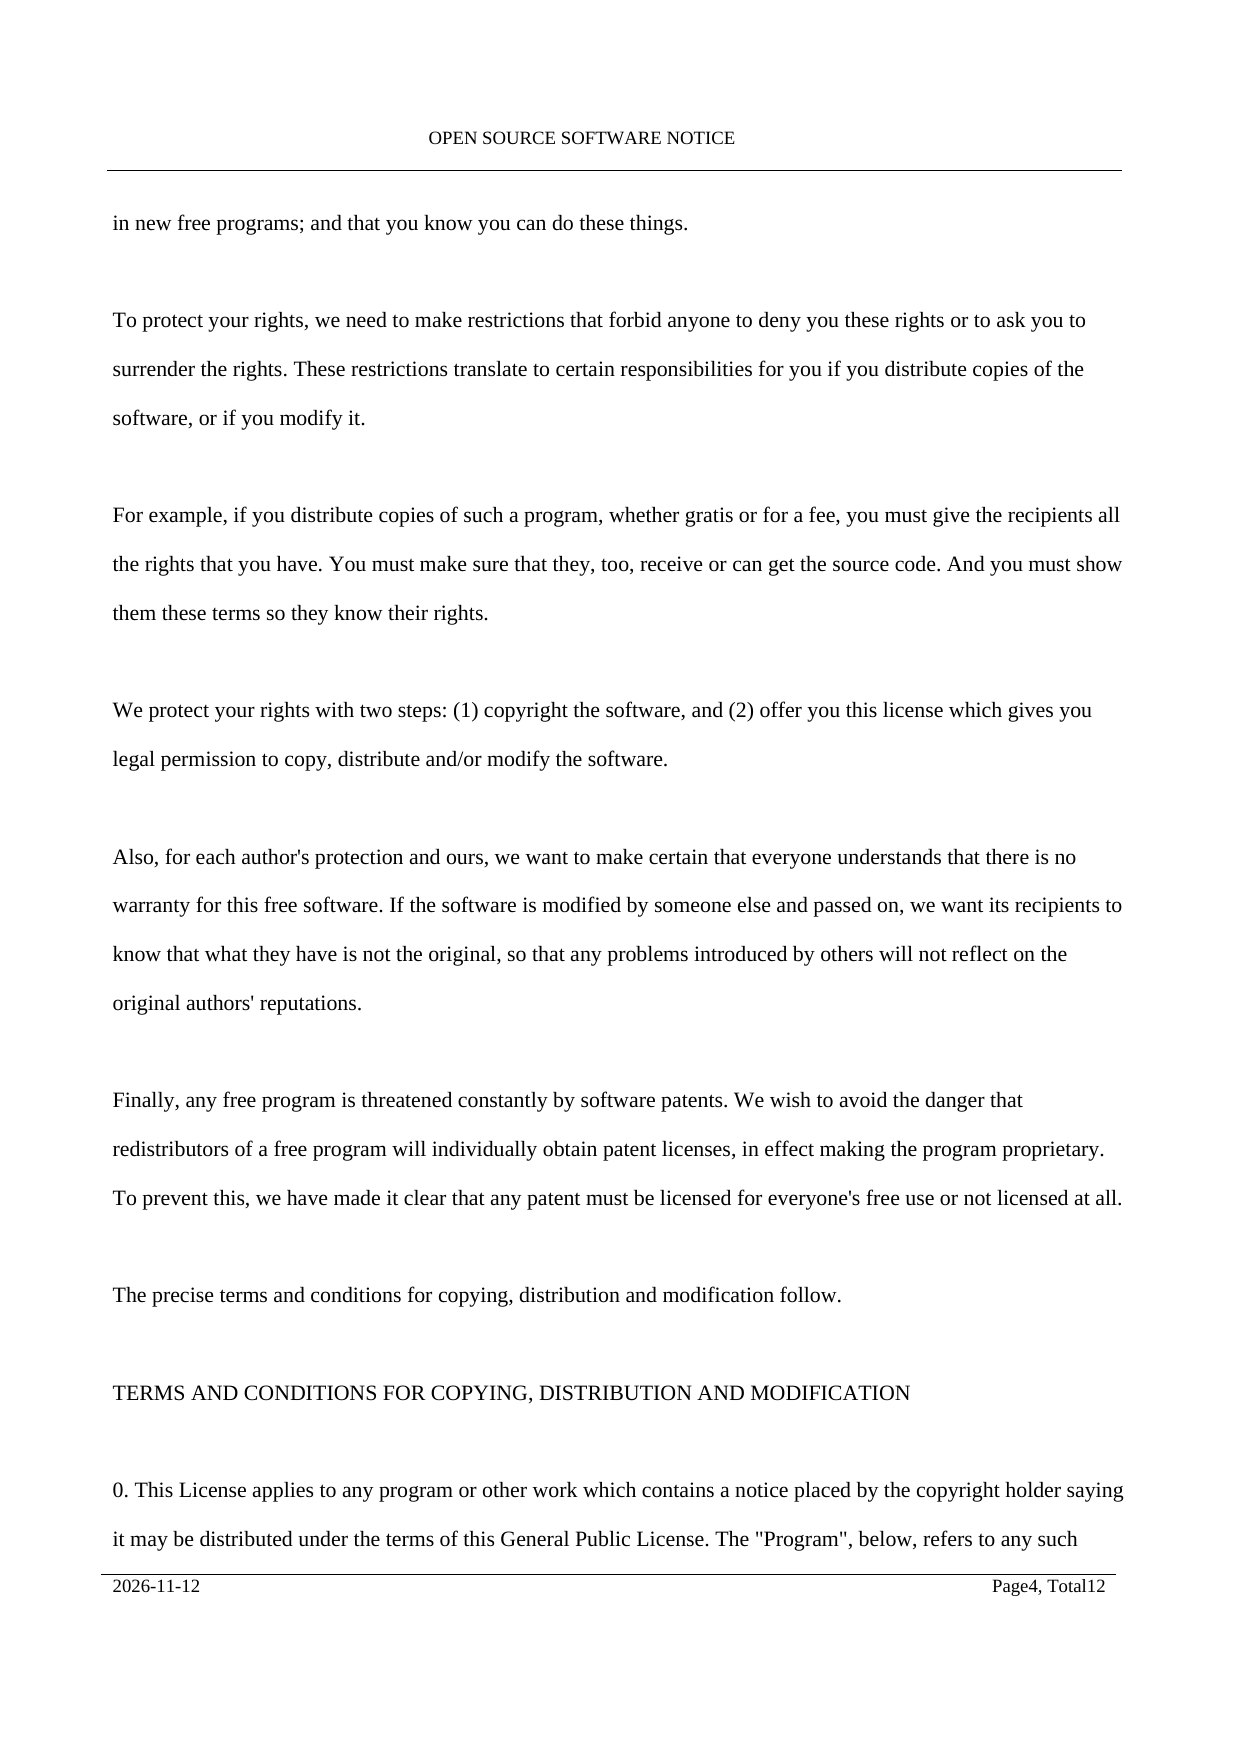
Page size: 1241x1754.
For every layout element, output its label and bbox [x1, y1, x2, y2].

text [112, 206, 1128, 1555]
